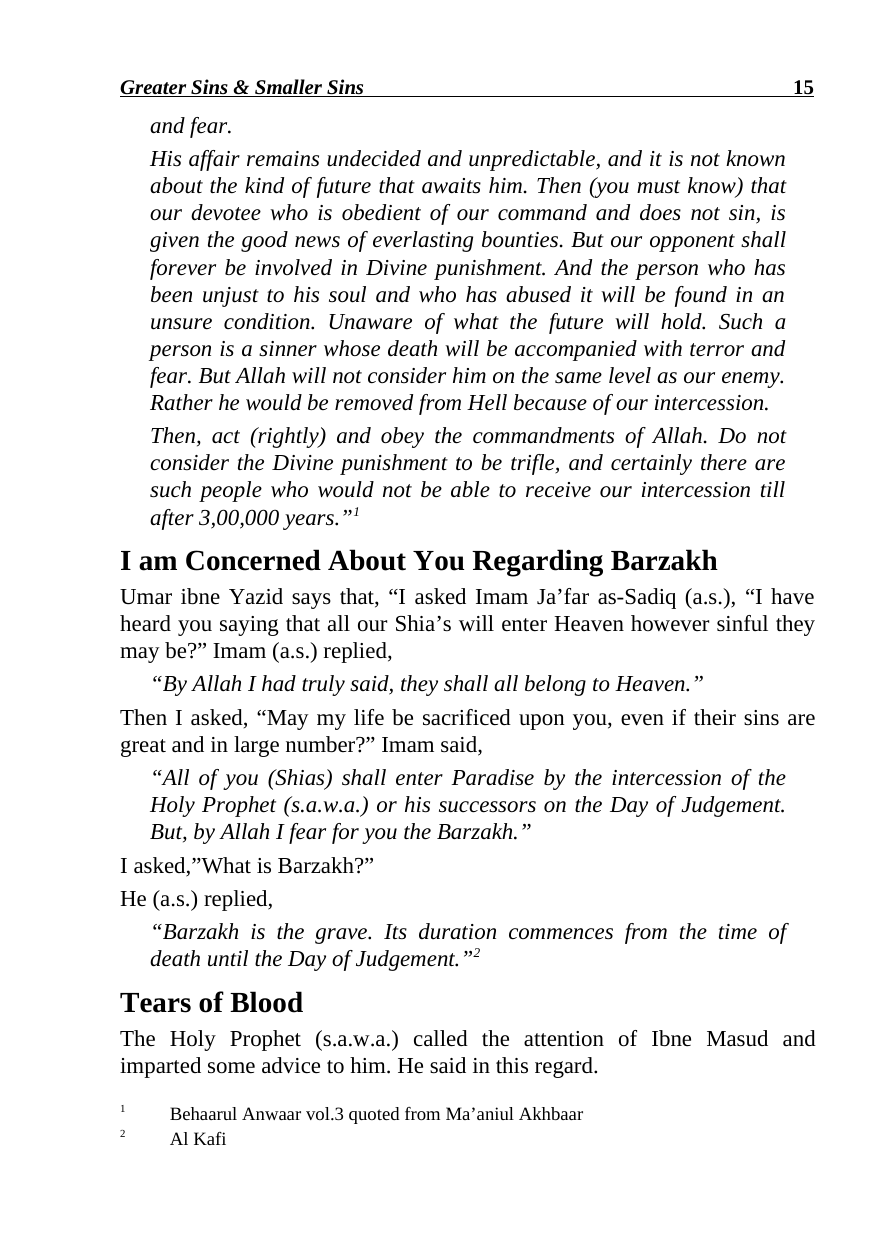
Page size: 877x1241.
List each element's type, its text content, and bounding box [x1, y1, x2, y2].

subtitle Tears of Blood [120, 985, 817, 1018]
text “Barzakh is the grave. Its duration commences from the time of death until the Day of Judgement.” [150, 918, 787, 972]
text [150, 112, 787, 139]
text Then, act (rightly) and obey the commandments of Allah. Do not consider the Divine punishment to be trifle, and certainly there are such people who would not be able to receive our intercession till after 3,00,000 years.” [150, 422, 787, 530]
text Then I asked, “May my life be sacrificed upon you, even if their sins are great and in large number?” Imam said, [120, 703, 817, 758]
subtitle I am Concerned About You Regarding Barzakh [120, 543, 817, 576]
text Umar ibne Yazid says that, “I asked Imam Ja’far as-Sadiq (a.s.), “I have heard you saying that all our Shia’s will enter Heaven however sinful they may be?” Imam (a.s.) replied, [120, 583, 817, 664]
text His affair remains undecided and unpredictable, and it is not known about the kind of future that awaits him. Then (you must know) that our devotee who is obedient of our command and does not sin, is given the good news of everlasting bounties. But our opponent shall forever be involved in Divine punishment. And the person who has been unjust to his soul and who has abused it will be found in an unsure condition. Unaware of what the future will hold. Such a person is a sinner whose death will be accompanied with terror and fear. But Allah will not consider him on the same level as our enemy. Rather he would be removed from Hell because of our intercession. [150, 145, 787, 416]
text I asked,”What is Barzakh?” [120, 851, 817, 878]
text “All of you (Shias) shall enter Paradise by the intercession of the Holy Prophet (s.a.w.a.) or his successors on the Day of Judgement. But, by Allah I fear for you the Barzakh.” [150, 764, 787, 845]
text The Holy Prophet (s.a.w.a.) called the attention of Ibne Masud and imparted some advice to him. He said in this regard. [120, 1024, 817, 1079]
text He (a.s.) replied, [120, 885, 817, 912]
text “By Allah I had truly said, they shall all belong to Heaven.” [150, 670, 787, 697]
